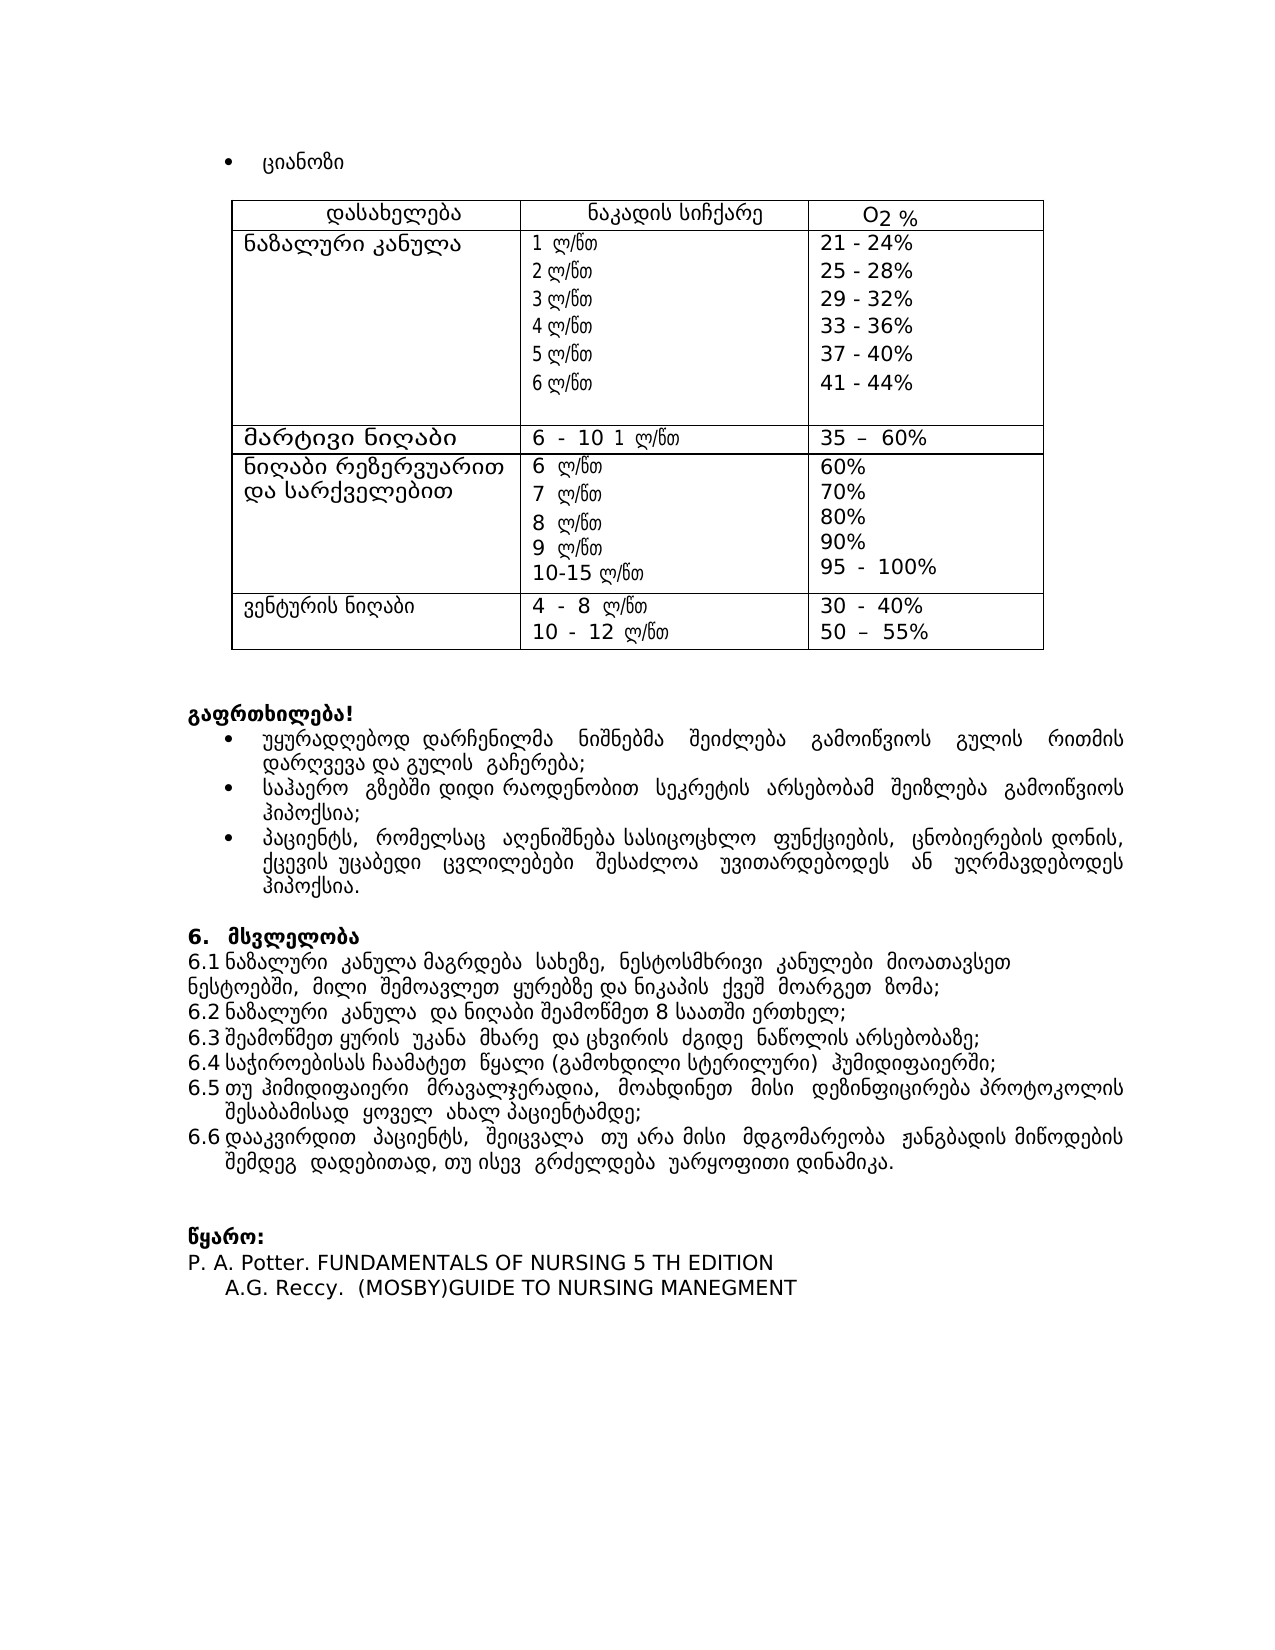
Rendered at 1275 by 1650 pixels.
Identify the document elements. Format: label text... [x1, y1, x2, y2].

text ნესტოებში, მილი შემოავლეთ ყურებზე და ნიკაპის ქვეშ მოარგეთ ზომა; [187, 975, 1125, 999]
list ნაზალური კანულა და ნიღაბი შეამოწმეთ 8 საათში ერთხელ; [187, 1000, 1125, 1024]
table_cell 60% 70% 80% 90% 95 - 100% [809, 455, 1043, 593]
table_header დასახელება [233, 201, 520, 230]
table_header O2 % [809, 201, 1043, 230]
table_cell 21 - 24% 25 - 28% 29 - 32% 33 - 36% 37 - 40% 41 - 44% [809, 231, 1043, 424]
text A.G. Reccy. (MOSBY)GUIDE TO NURSING MANEGMENT [225, 1276, 1125, 1300]
table_cell 35 – 60% [809, 426, 1043, 453]
text გაფრთხილება! [187, 702, 1125, 726]
list საჭიროებისას ჩაამატეთ წყალი (გამოხდილი სტერილური) ჰუმიდიფაიერში; [187, 1051, 1125, 1075]
list დააკვირდით პაციენტს, შეიცვალა თუ არა მისი მდგომარეობა ჟანგბადის მიწოდების შემდეგ დადებითად, თუ ისევ გრძელდება უარყოფითი დინამიკა. [187, 1125, 1125, 1174]
list ციანოზი [225, 150, 1125, 174]
table_cell ვენტურის ნიღაბი [233, 594, 520, 649]
table_cell ნაზალური კანულა [233, 231, 520, 424]
list საჰაერო გზებში დიდი რაოდენობით სეკრეტის არსებობამ შეიზლება გამოიწვიოს ჰიპოქსია; [225, 776, 1125, 825]
list ნაზალური კანულა მაგრდება სახეზე, ნესტოსმხრივი კანულები მიოათავსეთ [187, 950, 1125, 974]
table_cell 6 ლ/წთ 7 ლ/წთ 8 ლ/წთ 9 ლ/წთ 10-15 ლ/წთ [521, 455, 808, 593]
text P. A. Potter. FUNDAMENTALS OF NURSING 5 TH EDITION [187, 1251, 1125, 1275]
table_cell 4 - 8 ლ/წთ 10 - 12 ლ/წთ [521, 594, 808, 649]
list უყურადღებოდ დარჩენილმა ნიშნებმა შეიძლება გამოიწვიოს გულის რითმის დარღვევა და გულის გაჩერება; [225, 727, 1125, 775]
table_cell 6 - 10 1 ლ/წთ [521, 426, 808, 453]
table_cell ნიღაბი რეზერვუარით და სარქველებით [233, 455, 520, 593]
list შეამოწმეთ ყურის უკანა მხარე და ცხვირის ძგიდე ნაწოლის არსებობაზე; [187, 1026, 1125, 1050]
list თუ ჰიმიდიფაიერი მრავალჯერადია, მოახდინეთ მისი დეზინფიცირება პროტოკოლის შესაბამისად ყოველ ახალ პაციენტამდე; [187, 1076, 1125, 1124]
table_cell 1 ლ/წთ 2 ლ/წთ 3 ლ/წთ 4 ლ/წთ 5 ლ/წთ 6 ლ/წთ [521, 231, 808, 424]
table_header ნაკადის სიჩქარე [521, 201, 808, 230]
table_cell 30 - 40% 50 – 55% [809, 594, 1043, 649]
table_cell მარტივი ნიღაბი [233, 426, 520, 453]
list პაციენტს, რომელსაც აღენიშნება სასიცოცხლო ფუნქციების, ცნობიერების დონის, ქცევის უცაბედი ცვლილებები შესაძლოა უვითარდებოდეს ან უღრმავდებოდეს ჰიპოქსია. [225, 826, 1125, 898]
list მსვლელობა [187, 925, 1125, 949]
text წყარო: [187, 1225, 1125, 1249]
